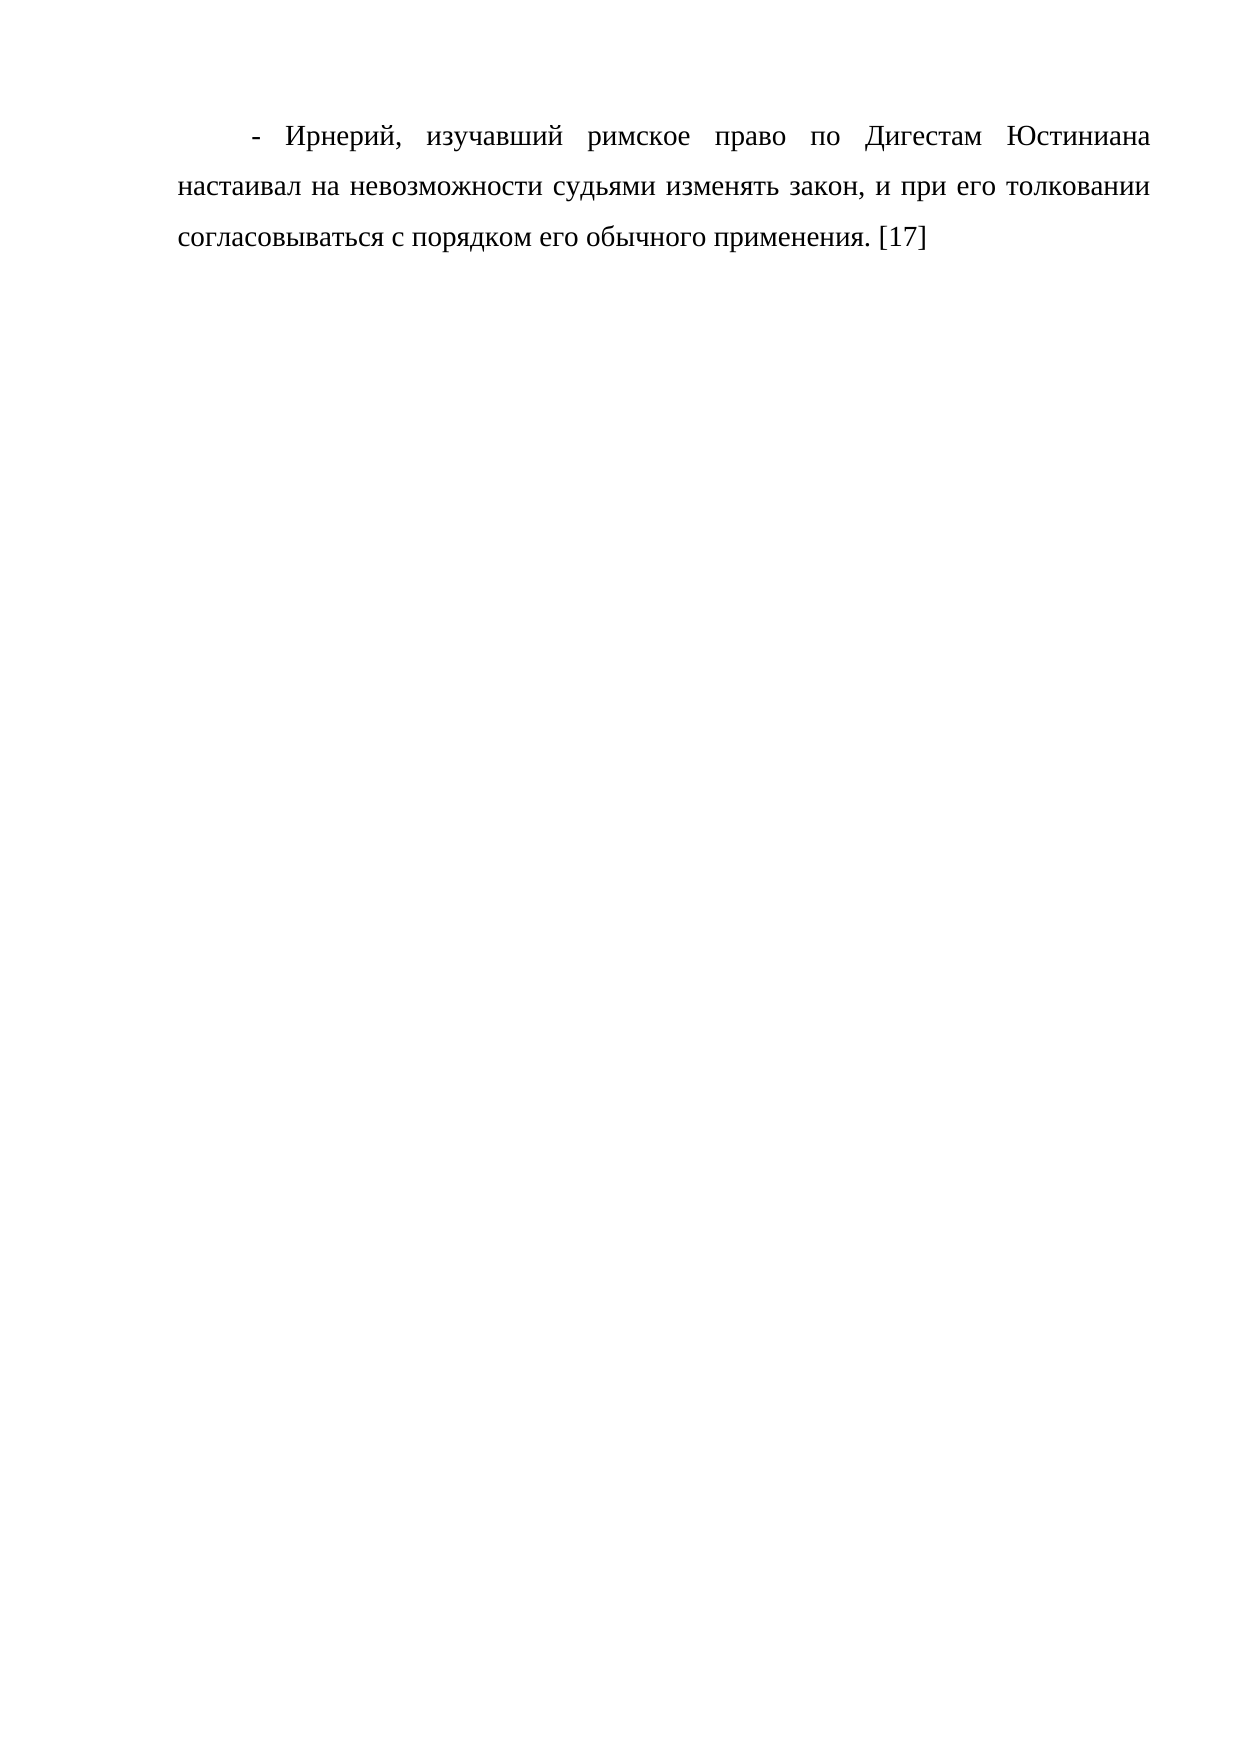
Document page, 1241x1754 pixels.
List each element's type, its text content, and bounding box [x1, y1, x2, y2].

text - Ирнерий, изучавший римское право по Дигестам Юстиниана настаивал на невозможности судьями изменять закон, и при его толковании согласовываться с порядком его обычного применения. [17] [177, 118, 1152, 252]
